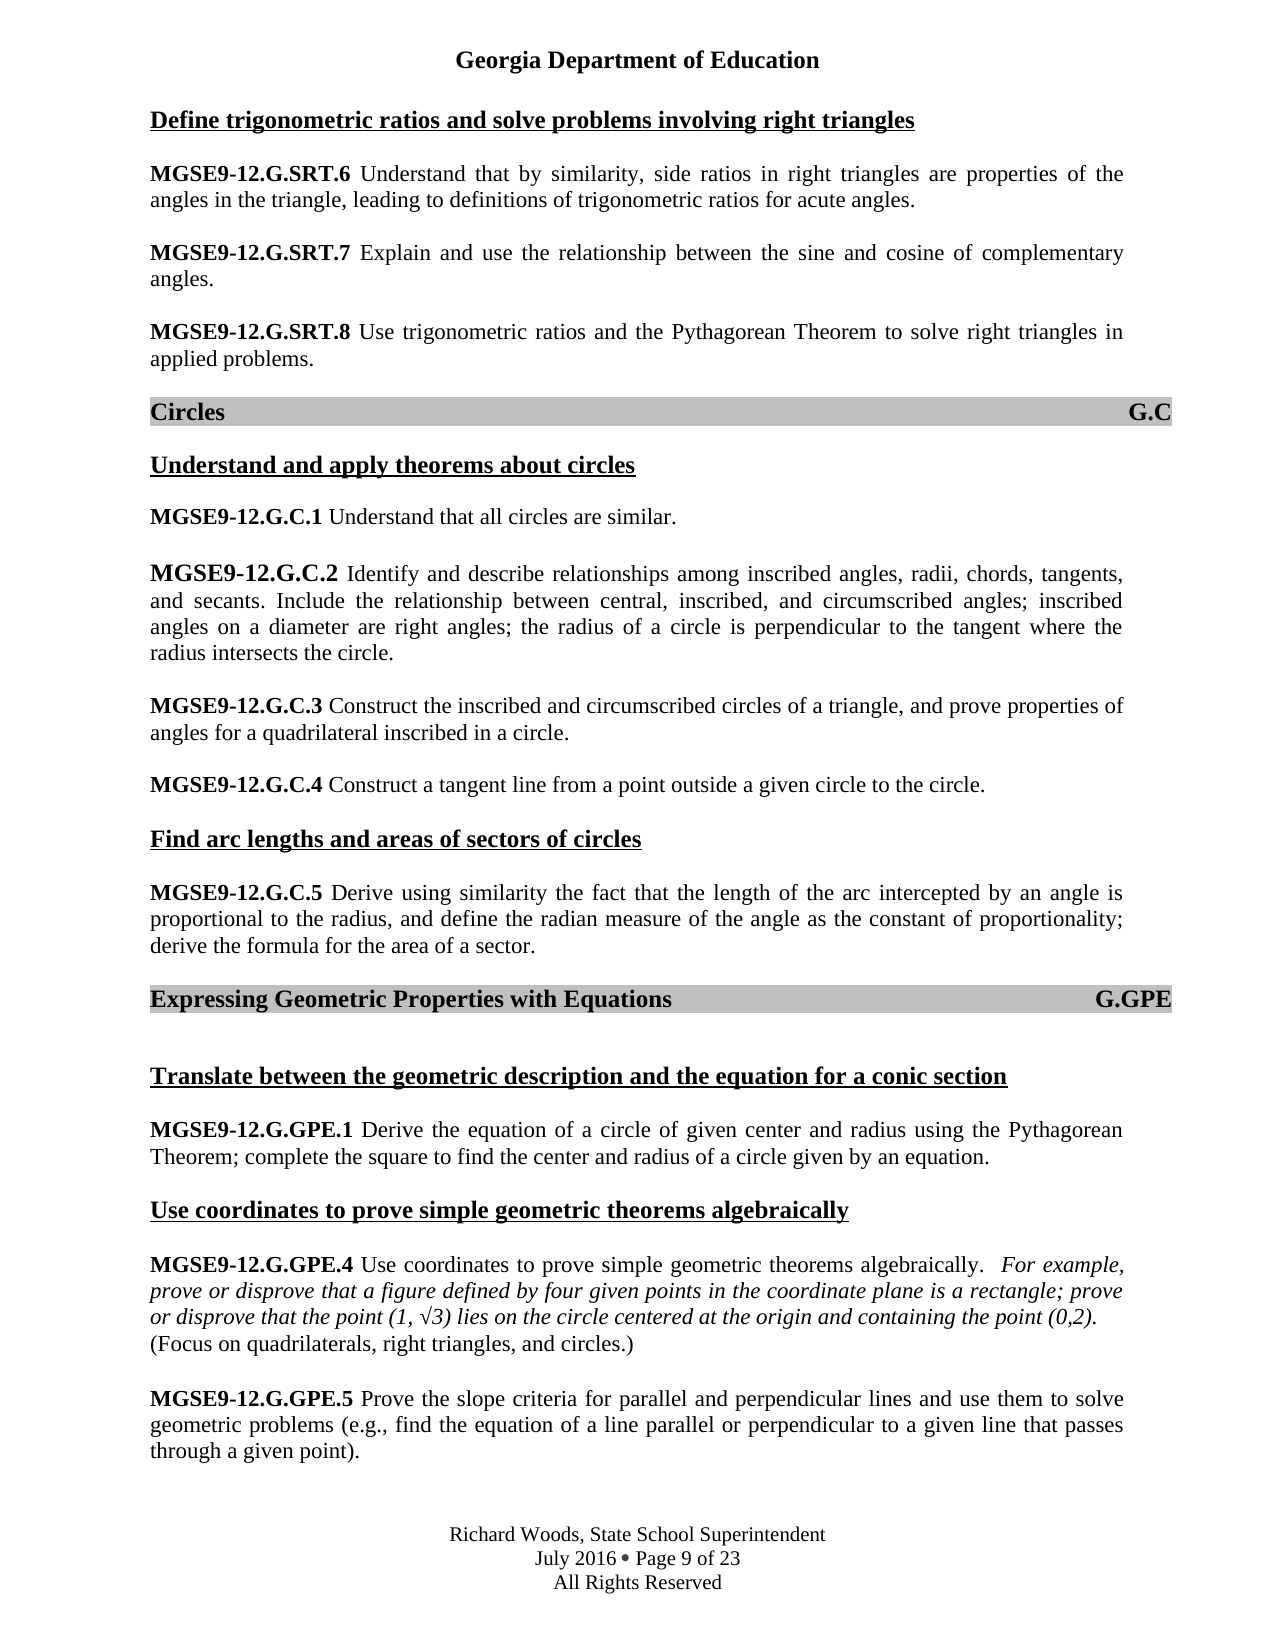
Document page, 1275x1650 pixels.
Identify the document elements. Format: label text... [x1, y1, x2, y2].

text Translate between the geometric description and the equation for a conic section [150, 1061, 1125, 1090]
text MGSE9-12.G.SRT.6 Understand that by similarity, side ratios in right triangles are properties of the angles in the triangle, leading to definitions of trigonometric ratios for acute angles. [150, 160, 1125, 213]
text MGSE9-12.G.SRT.8 Use trigonometric ratios and the Pythagorean Theorem to solve right triangles in applied problems. [150, 318, 1125, 371]
text MGSE9-12.G.C.5 Derive using similarity the fact that the length of the arc intercepted by an angle is proportional to the radius, and define the radian measure of the angle as the constant of proportionality; derive the formula for the area of a sector. [150, 879, 1125, 958]
text MGSE9-12.G.GPE.5 Prove the slope criteria for parallel and perpendicular lines and use them to solve geometric problems (e.g., find the equation of a line parallel or perpendicular to a given line that passes through a given point). [150, 1385, 1125, 1464]
text Understand and apply theorems about circles [150, 450, 1125, 479]
text MGSE9-12.G.C.1 Understand that all circles are similar. [150, 503, 1125, 529]
text Find arc lengths and areas of sectors of circles [150, 824, 1125, 853]
text MGSE9-12.G.GPE.1 Derive the equation of a circle of given center and radius using the Pythagorean Theorem; complete the square to find the center and radius of a circle given by an equation. [150, 1116, 1125, 1169]
text Define trigonometric ratios and solve problems involving right triangles [150, 105, 1125, 134]
text MGSE9-12.G.C.3 Construct the inscribed and circumscribed circles of a triangle, and prove properties of angles for a quadrilateral inscribed in a circle. [150, 692, 1125, 745]
text Use coordinates to prove simple geometric theorems algebraically [150, 1196, 1125, 1224]
text MGSE9-12.G.SRT.7 Explain and use the relationship between the sine and cosine of complementary angles. [150, 239, 1125, 292]
text MGSE9-12.G.GPE.4 Use coordinates to prove simple geometric theorems algebraically. For example, prove or disprove that a figure defined by four given points in the coordinate plane is a rectangle; prove or disprove that the point (1, √3) lies on the circle centered at the origin and containing the point (0,2). [150, 1251, 1125, 1330]
text MGSE9-12.G.C.2 Identify and describe relationships among inscribed angles, radii, chords, tangents, and secants. Include the relationship between central, inscribed, and circumscribed angles; inscribed angles on a diameter are right angles; the radius of a circle is perpendicular to the tangent where the radius intersects the circle. [150, 558, 1125, 666]
text MGSE9-12.G.C.4 Construct a tangent line from a point outside a given circle to the circle. [150, 771, 1125, 798]
text (Focus on quadrilaterals, right triangles, and circles.) [150, 1330, 1125, 1356]
